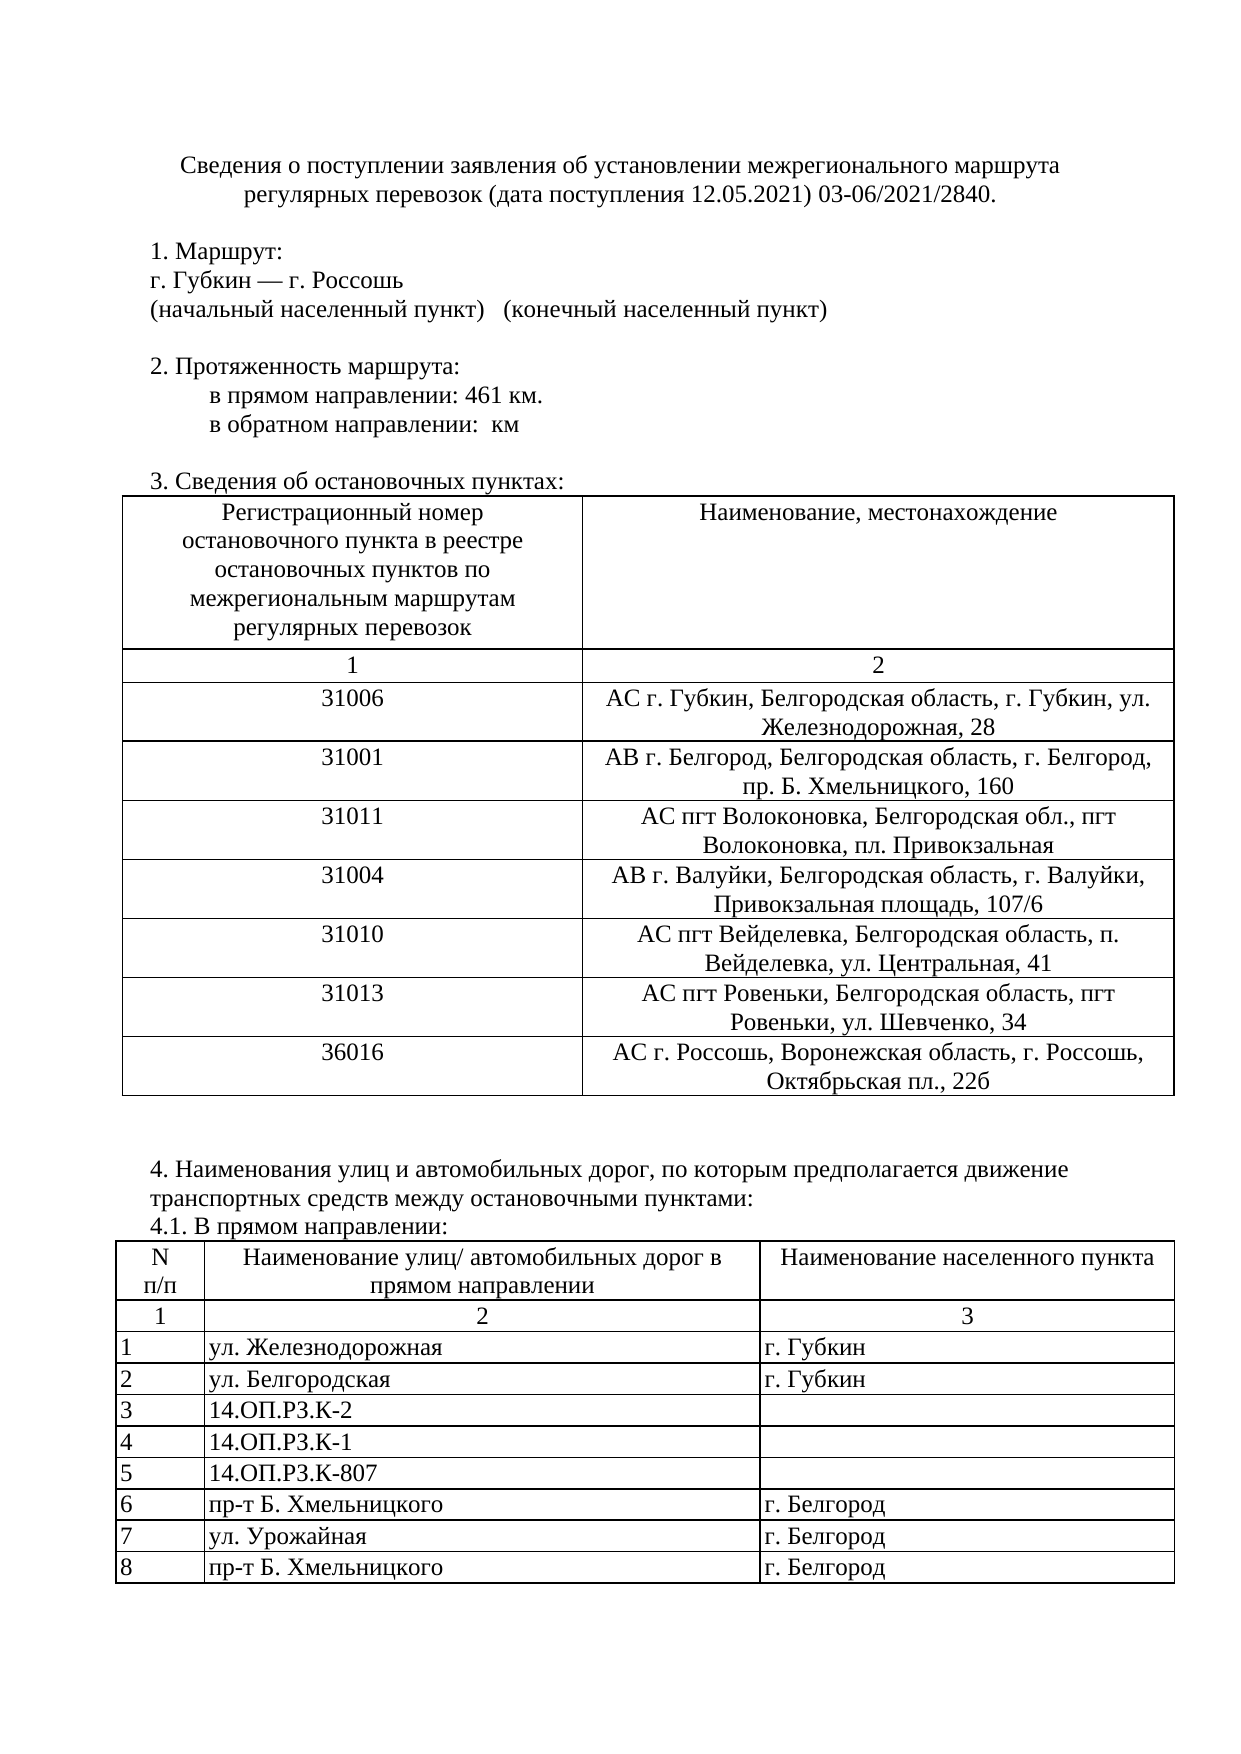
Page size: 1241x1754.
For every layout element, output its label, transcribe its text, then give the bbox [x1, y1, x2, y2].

table_cell АС г. Россошь, Воронежская область, г. Россошь, Октябрьская пл., 22б [583, 1037, 1173, 1095]
table_cell ул. Урожайная [205, 1521, 759, 1551]
text 1. Маршрут: [150, 236, 1090, 265]
table_cell пр-т Б. Хмельницкого [205, 1552, 759, 1582]
table_cell 14.ОП.РЗ.К-1 [205, 1427, 759, 1456]
table_header Наименование населенного пункта [761, 1242, 1174, 1299]
table_cell АВ г. Валуйки, Белгородская область, г. Валуйки, Привокзальная площадь, 107/6 [583, 860, 1173, 918]
table_cell 4 [117, 1427, 204, 1456]
table_cell 1 [117, 1301, 204, 1331]
table_header Регистрационный номер остановочного пункта в реестре остановочных пунктов по межрегиональным маршрутам регулярных перевозок [123, 497, 582, 648]
table_cell пр-т Б. Хмельницкого [205, 1490, 759, 1519]
table_cell АС пгт Ровеньки, Белгородская область, пгт Ровеньки, ул. Шевченко, 34 [583, 978, 1173, 1036]
table_cell АС пгт Вейделевка, Белгородская область, п. Вейделевка, ул. Центральная, 41 [583, 919, 1173, 977]
table_cell 31001 [123, 742, 582, 799]
text в прямом направлении: 461 км. [150, 380, 1090, 409]
table_cell 7 [117, 1521, 204, 1551]
table_cell 14.ОП.РЗ.К-2 [205, 1395, 759, 1425]
table_cell ул. Белгородская [205, 1364, 759, 1393]
text в обратном направлении: км [150, 409, 1090, 437]
table_cell г. Белгород [761, 1552, 1174, 1582]
table_cell 2 [583, 650, 1173, 681]
table_cell 14.ОП.РЗ.К-807 [205, 1458, 759, 1488]
table_cell 31004 [123, 860, 582, 918]
table_cell 31011 [123, 801, 582, 858]
text 2. Протяженность маршрута: [150, 351, 1090, 380]
table_cell ул. Железнодорожная [205, 1332, 759, 1362]
table_cell г. Губкин [761, 1332, 1174, 1362]
table_cell г. Белгород [761, 1521, 1174, 1551]
table_cell 2 [117, 1364, 204, 1393]
text 4.1. В прямом направлении: [150, 1211, 1090, 1240]
table_cell АВ г. Белгород, Белгородская область, г. Белгород, пр. Б. Хмельницкого, 160 [583, 742, 1173, 799]
text (начальный населенный пункт) (конечный населенный пункт) [150, 294, 1090, 322]
table_cell 31013 [123, 978, 582, 1036]
text 4. Наименования улиц и автомобильных дорог, по которым предполагается движение транспортных средств между остановочными пунктами: [150, 1154, 1090, 1211]
table_cell [761, 1395, 1174, 1425]
table_cell 31006 [123, 683, 582, 740]
table_header Наименование, местонахождение [583, 497, 1173, 648]
table_cell 5 [117, 1458, 204, 1488]
table_cell 3 [761, 1301, 1174, 1331]
table_cell г. Белгород [761, 1490, 1174, 1519]
table_cell АС г. Губкин, Белгородская область, г. Губкин, ул. Железнодорожная, 28 [583, 683, 1173, 740]
table_cell 3 [117, 1395, 204, 1425]
table_header N п/п [117, 1242, 204, 1299]
table_cell [761, 1427, 1174, 1456]
table_cell 6 [117, 1490, 204, 1519]
text Сведения о поступлении заявления об установлении межрегионального маршрута регулярных перевозок (дата поступления 12.05.2021) 03-06/2021/2840. [150, 150, 1090, 207]
table_cell 31010 [123, 919, 582, 977]
table_cell АС пгт Волоконовка, Белгородская обл., пгт Волоконовка, пл. Привокзальная [583, 801, 1173, 858]
table_cell г. Губкин [761, 1364, 1174, 1393]
table_cell 1 [123, 650, 582, 681]
table_cell 36016 [123, 1037, 582, 1095]
table_cell 2 [205, 1301, 759, 1331]
text 3. Сведения об остановочных пунктах: [150, 466, 1090, 495]
table_header Наименование улиц/ автомобильных дорог в прямом направлении [205, 1242, 759, 1299]
table_cell 8 [117, 1552, 204, 1582]
text г. Губкин — г. Россошь [150, 265, 1090, 294]
table_cell [761, 1458, 1174, 1488]
table_cell 1 [117, 1332, 204, 1362]
